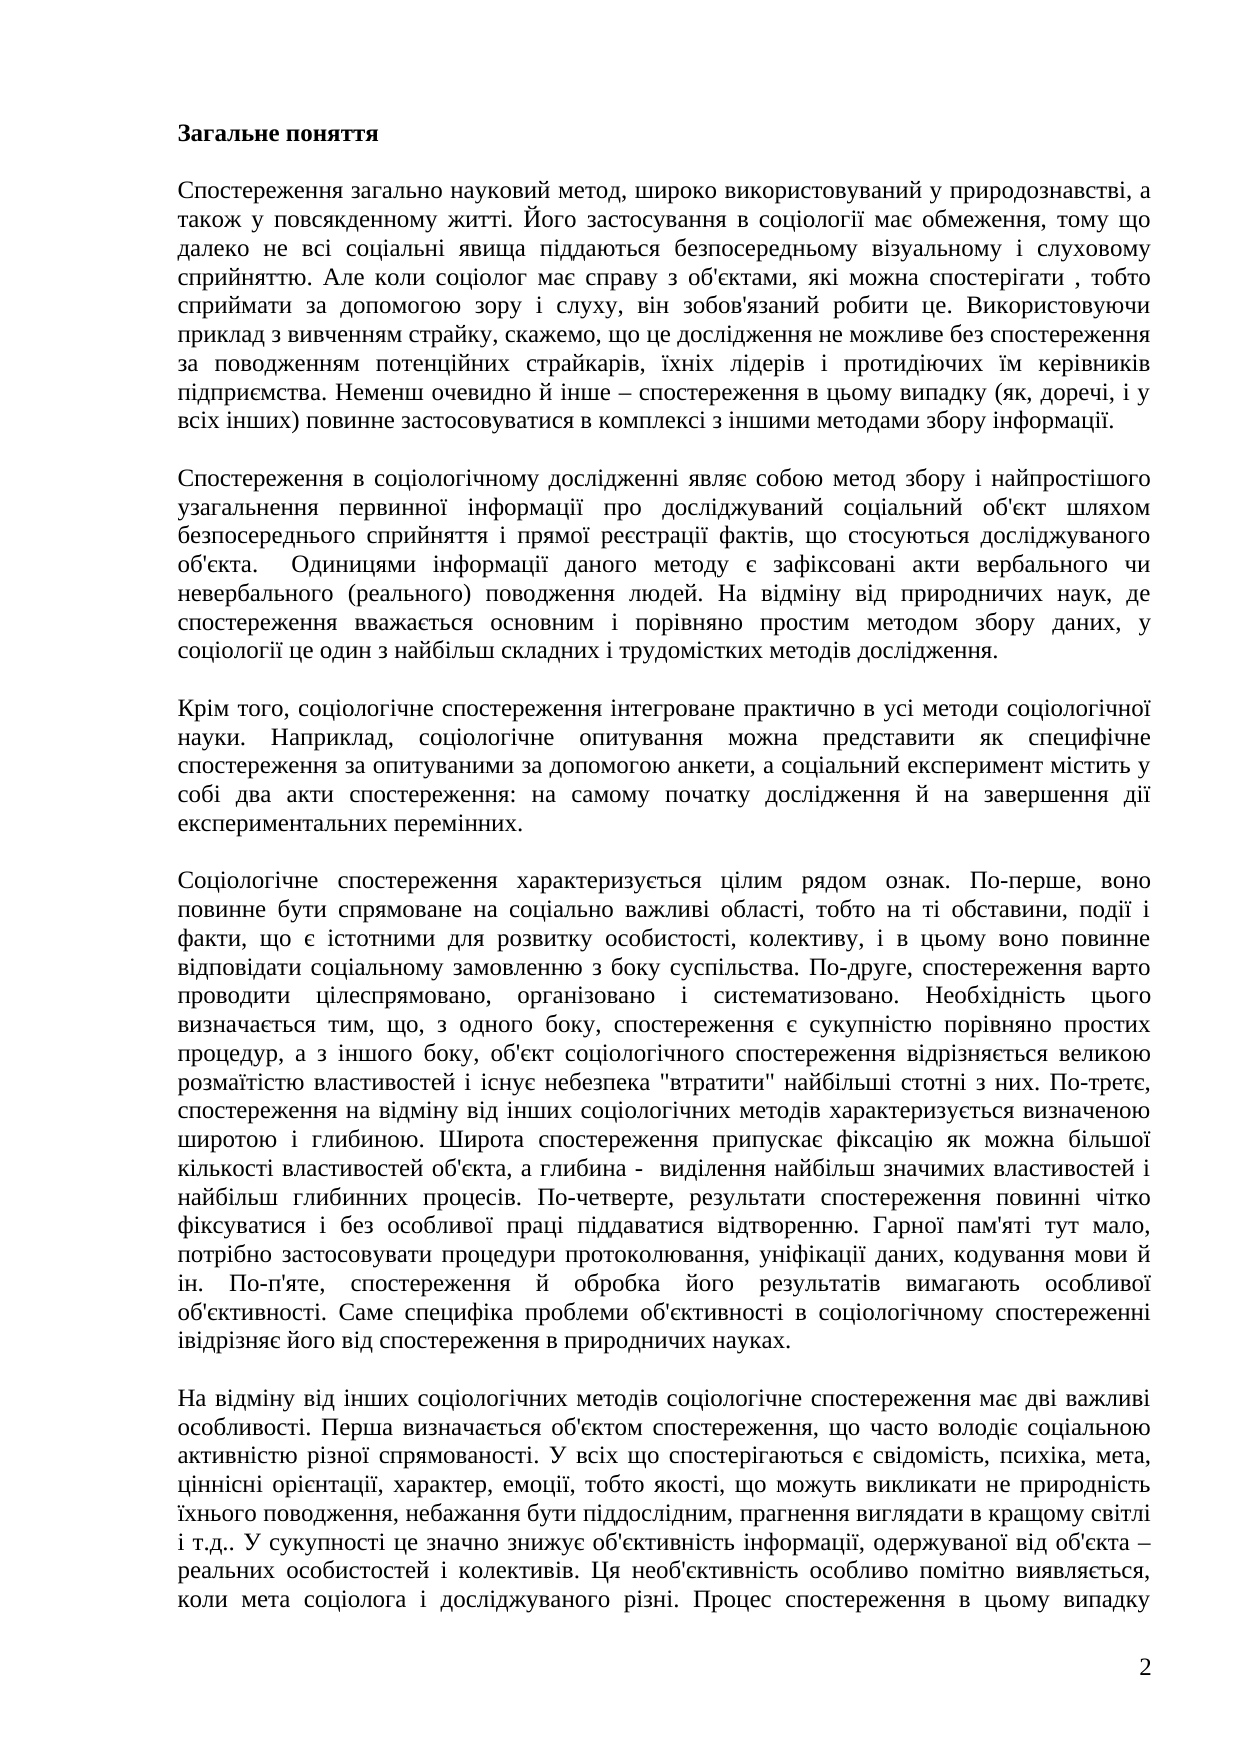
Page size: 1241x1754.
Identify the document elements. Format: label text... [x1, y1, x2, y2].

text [177, 1383, 1152, 1613]
text Загальне поняття [177, 118, 1152, 147]
text Крім того, соціологічне спостереження інтегроване практично в усі методи соціологічної науки. Наприклад, соціологічне опитування можна представити як специфічне спостереження за опитуваними за допомогою анкети, а соціальний експеримент містить у собі два акти спостереження: на самому початку дослідження й на завершення дії експериментальних перемінних. [177, 693, 1152, 837]
text Спостереження в соціологічному дослідженні являє собою метод збору і найпростішого узагальнення первинної інформації про досліджуваний соціальний об'єкт шляхом безпосереднього сприйняття і прямої реєстрації фактів, що стосуються досліджуваного об'єкта. Одиницями інформації даного методу є зафіксовані акти вербального чи невербального (реального) поводження людей. На відміну від природничих наук, де спостереження вважається основним і порівняно простим методом збору даних, у соціології це один з найбільш складних і трудомістких методів дослідження. [177, 463, 1152, 664]
text Спостереження загально науковий метод, широко використовуваний у природознавстві, а також у повсякденному житті. Його застосування в соціології має обмеження, тому що далеко не всі соціальні явища піддаються безпосередньому візуальному і слуховому сприйняттю. Але коли соціолог має справу з об'єктами, які можна спостерігати , тобто сприймати за допомогою зору і слуху, він зобов'язаний робити це. Використовуючи приклад з вивченням страйку, скажемо, що це дослідження не можливе без спостереження за поводженням потенційних страйкарів, їхніх лідерів і протидіючих їм керівників підприємства. Неменш очевидно й інше – спостереження в цьому випадку (як, доречі, і у всіх інших) повинне застосовуватися в комплексі з іншими методами збору інформації. [177, 176, 1152, 434]
text Соціологічне спостереження характеризується цілим рядом ознак. По-перше, воно повинне бути спрямоване на соціально важливі області, тобто на ті обставини, події і факти, що є істотними для розвитку особистості, колективу, і в цьому воно повинне відповідати соціальному замовленню з боку суспільства. По-друге, спостереження варто проводити цілеспрямовано, організовано і систематизовано. Необхідність цього визначається тим, що, з одного боку, спостереження є сукупністю порівняно простих процедур, а з іншого боку, об'єкт соціологічного спостереження відрізняється великою розмаїтістю властивостей і існує небезпека "втратити" найбільші стотні з них. По-третє, спостереження на відміну від інших соціологічних методів характеризується визначеною широтою і глибиною. Широта спостереження припускає фіксацію як можна більшої кількості властивостей об'єкта, а глибина - виділення найбільш значимих властивостей і найбільш глибинних процесів. По-четверте, результати спостереження повинні чітко фіксуватися і без особливої праці піддаватися відтворенню. Гарної пам'яті тут мало, потрібно застосовувати процедури протоколювання, уніфікації даних, кодування мови й ін. По-п'яте, спостереження й обробка його результатів вимагають особливої об'єктивності. Саме специфіка проблеми об'єктивності в соціологічному спостереженні івідрізняє його від спостереження в природничих науках. [177, 866, 1152, 1354]
